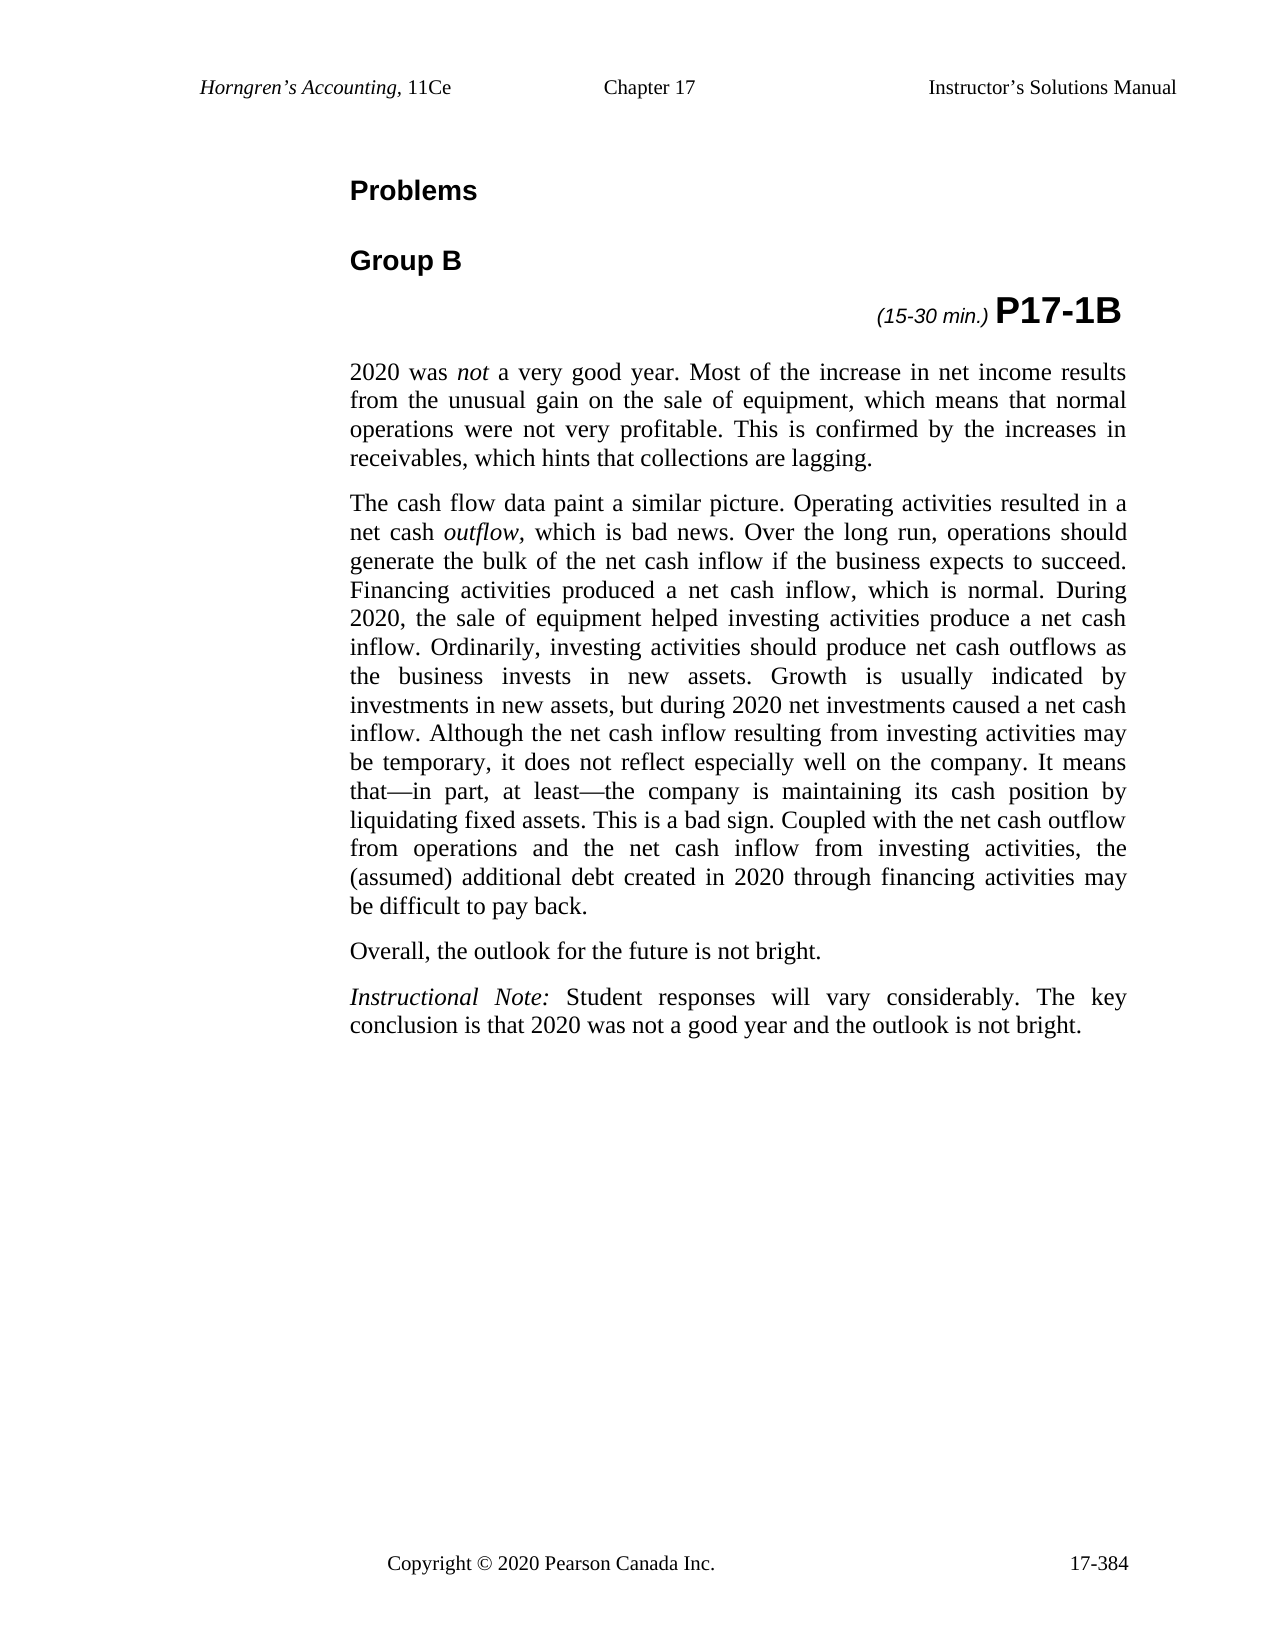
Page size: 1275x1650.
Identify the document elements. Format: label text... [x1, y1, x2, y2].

text 2020 was not a very good year. Most of the increase in net income results from the unusual gain on the sale of equipment, which means that normal operations were not very profitable. This is confirmed by the increases in receivables, which hints that collections are lagging. [349, 357, 1127, 472]
text Overall, the outlook for the future is not bright. [349, 936, 1127, 965]
text Group B [348, 244, 1127, 276]
text The cash flow data paint a similar picture. Operating activities resulted in a net cash outflow, which is bad news. Over the long run, operations should generate the bulk of the net cash inflow if the business expects to succeed. Financing activities produced a net cash inflow, which is normal. During 2020, the sale of equipment helped investing activities produce a net cash inflow. Ordinarily, investing activities should produce net cash outflows as the business invests in new assets. Growth is usually indicated by investments in new assets, but during 2020 net investments caused a net cash inflow. Although the net cash inflow resulting from investing activities may be temporary, it does not reflect especially well on the company. It means that—in part, at least—the company is maintaining its cash position by liquidating fixed assets. This is a bad sign. Coupled with the net cash outflow from operations and the net cash inflow from investing activities, the (assumed) additional debt created in 2020 through financing activities may be difficult to pay back. [349, 488, 1127, 920]
text Problems [348, 174, 1176, 206]
text Instructional Note: Student responses will vary considerably. The key conclusion is that 2020 was not a good year and the outlook is not bright. [349, 982, 1127, 1039]
text (15-30 min.) P17-1B [188, 289, 1125, 332]
